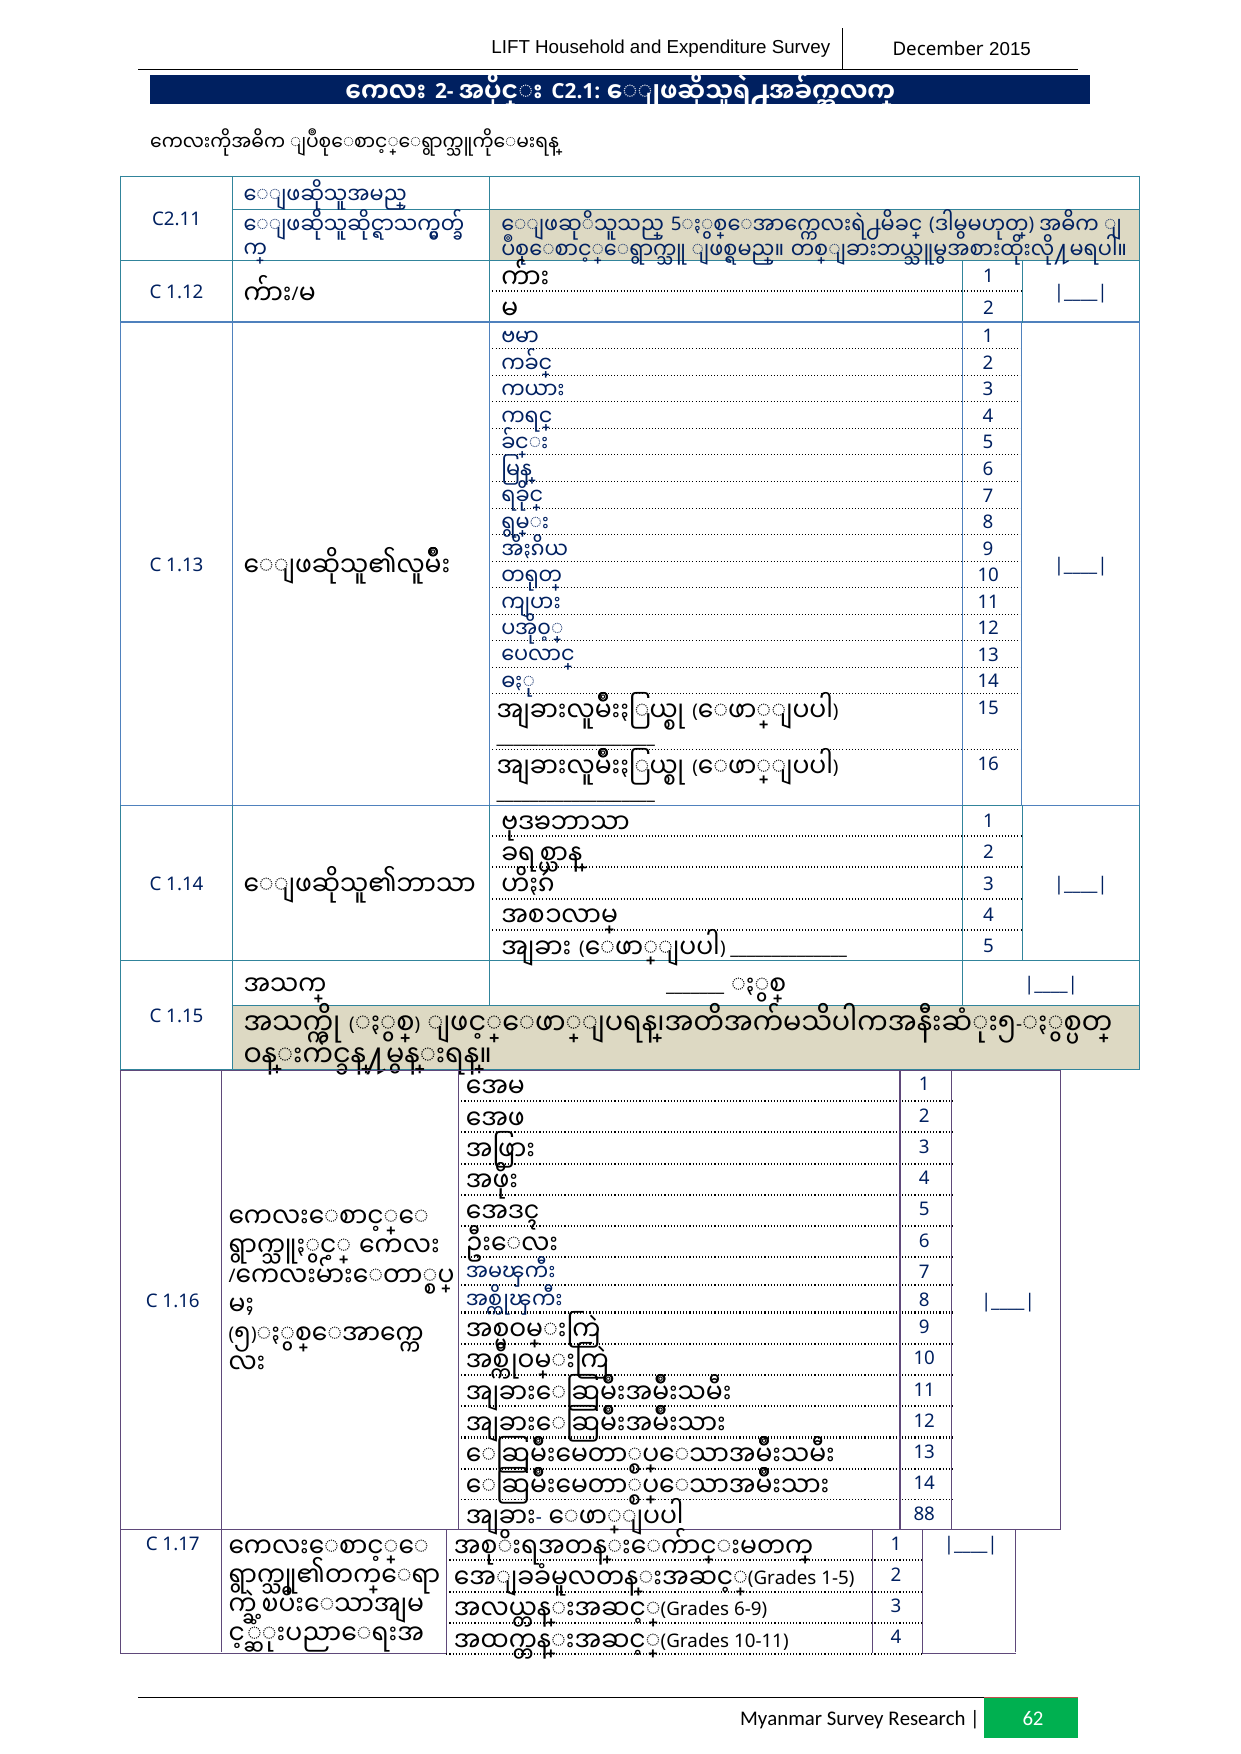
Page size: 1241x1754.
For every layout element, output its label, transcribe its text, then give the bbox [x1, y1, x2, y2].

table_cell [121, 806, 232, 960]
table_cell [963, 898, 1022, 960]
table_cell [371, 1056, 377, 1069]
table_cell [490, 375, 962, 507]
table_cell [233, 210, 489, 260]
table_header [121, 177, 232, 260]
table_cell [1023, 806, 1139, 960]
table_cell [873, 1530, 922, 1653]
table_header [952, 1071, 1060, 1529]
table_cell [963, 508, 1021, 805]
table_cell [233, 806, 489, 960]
text ကေလး 2- အပိုင္း C2.1: ေျဖဆိုသူရဲ႕အခ်က္အလက္ [150, 75, 1090, 104]
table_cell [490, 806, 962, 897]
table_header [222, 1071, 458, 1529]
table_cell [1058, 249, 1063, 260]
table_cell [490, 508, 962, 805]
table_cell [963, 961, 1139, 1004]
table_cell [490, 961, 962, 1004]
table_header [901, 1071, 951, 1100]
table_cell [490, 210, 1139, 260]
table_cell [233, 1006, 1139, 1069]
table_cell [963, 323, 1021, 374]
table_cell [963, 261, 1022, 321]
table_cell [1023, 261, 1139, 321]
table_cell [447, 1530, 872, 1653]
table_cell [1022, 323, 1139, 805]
text ကေလးကိုအဓိက ျပဳစုေစာင့္ေရွာက္သူကိုေမးရန္ [150, 129, 1090, 151]
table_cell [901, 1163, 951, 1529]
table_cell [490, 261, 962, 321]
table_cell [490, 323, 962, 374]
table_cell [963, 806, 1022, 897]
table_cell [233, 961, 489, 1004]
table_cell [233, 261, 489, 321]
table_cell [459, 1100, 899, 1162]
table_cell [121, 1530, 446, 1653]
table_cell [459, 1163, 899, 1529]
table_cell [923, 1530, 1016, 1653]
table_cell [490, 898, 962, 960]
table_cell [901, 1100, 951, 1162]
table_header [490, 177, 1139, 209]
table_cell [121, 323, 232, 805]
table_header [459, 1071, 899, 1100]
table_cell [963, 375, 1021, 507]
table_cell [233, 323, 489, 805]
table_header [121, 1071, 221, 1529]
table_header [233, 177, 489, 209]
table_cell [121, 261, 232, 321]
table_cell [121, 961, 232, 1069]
